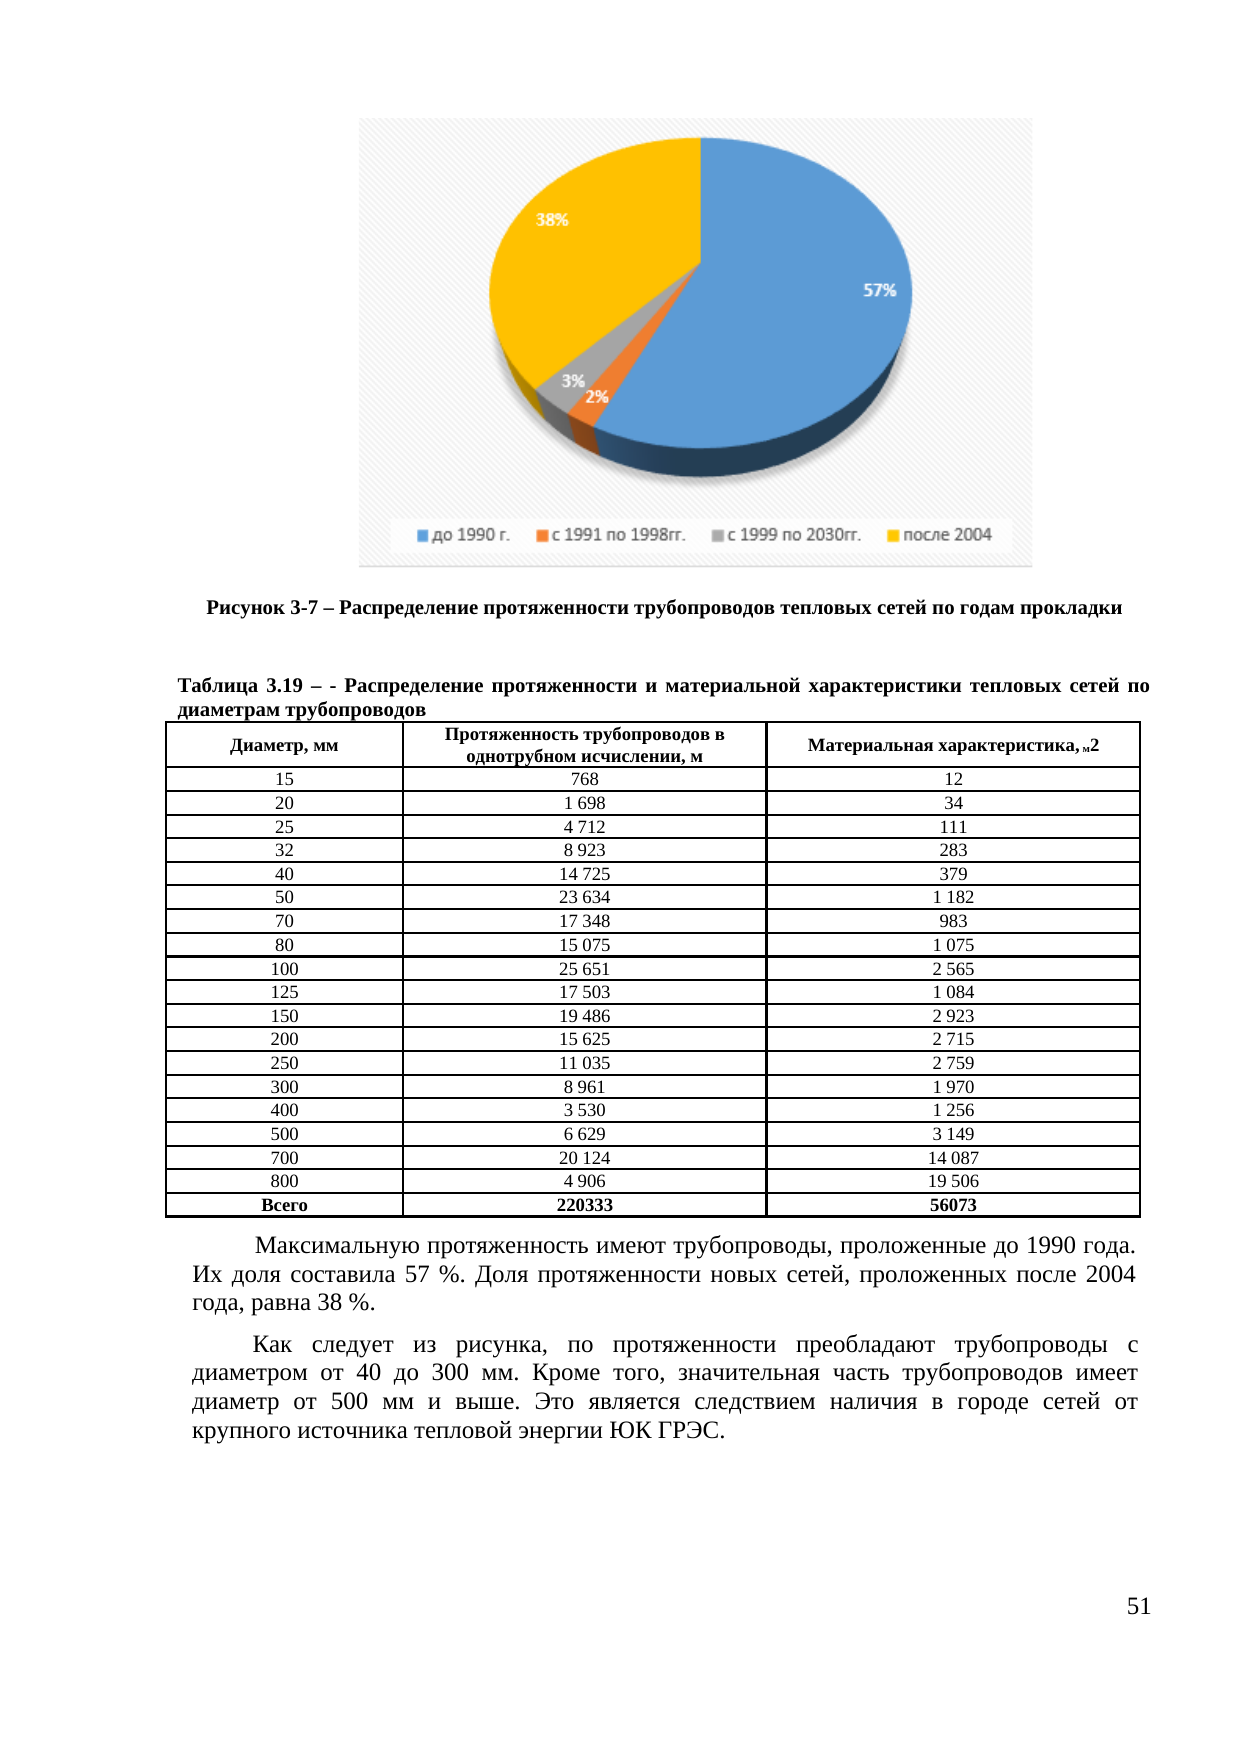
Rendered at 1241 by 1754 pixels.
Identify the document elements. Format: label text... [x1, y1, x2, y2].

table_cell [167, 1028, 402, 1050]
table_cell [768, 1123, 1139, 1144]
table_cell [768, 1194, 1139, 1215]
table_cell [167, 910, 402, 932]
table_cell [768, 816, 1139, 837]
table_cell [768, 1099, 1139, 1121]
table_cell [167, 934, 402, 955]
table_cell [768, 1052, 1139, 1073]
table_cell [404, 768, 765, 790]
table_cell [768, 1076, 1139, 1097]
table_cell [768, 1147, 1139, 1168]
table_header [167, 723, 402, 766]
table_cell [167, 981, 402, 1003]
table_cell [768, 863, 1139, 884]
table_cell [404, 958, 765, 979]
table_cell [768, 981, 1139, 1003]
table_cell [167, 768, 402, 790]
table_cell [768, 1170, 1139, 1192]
text Максимальную протяженность имеют трубопроводы, проложенные до 1990 года. Их доля составила 57 %. Доля протяженности новых сетей, проложенных после 2004 года, равна 38 %. [192, 1230, 1137, 1316]
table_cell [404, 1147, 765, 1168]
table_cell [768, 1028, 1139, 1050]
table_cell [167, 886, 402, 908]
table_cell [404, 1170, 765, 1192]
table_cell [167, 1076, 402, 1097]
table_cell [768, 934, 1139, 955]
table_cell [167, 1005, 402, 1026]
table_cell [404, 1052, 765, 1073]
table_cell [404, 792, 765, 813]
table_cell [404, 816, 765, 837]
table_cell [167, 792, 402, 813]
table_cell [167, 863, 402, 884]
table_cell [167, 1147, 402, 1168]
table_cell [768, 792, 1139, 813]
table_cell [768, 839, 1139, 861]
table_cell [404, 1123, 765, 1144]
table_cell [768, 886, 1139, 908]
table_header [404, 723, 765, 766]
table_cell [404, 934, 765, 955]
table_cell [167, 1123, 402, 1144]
text Как следует из рисунка, по протяженности преобладают трубопроводы с диаметром от 40 до 300 мм. Кроме того, значительная часть трубопроводов имеет диаметр от 500 мм и выше. Это является следствием наличия в городе сетей от крупного источника тепловой энергии ЮК ГРЭС. [192, 1329, 1139, 1444]
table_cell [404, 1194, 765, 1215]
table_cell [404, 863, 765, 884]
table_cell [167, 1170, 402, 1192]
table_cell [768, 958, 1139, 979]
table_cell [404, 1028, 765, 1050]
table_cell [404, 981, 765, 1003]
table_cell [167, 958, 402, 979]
picture [358, 118, 1033, 569]
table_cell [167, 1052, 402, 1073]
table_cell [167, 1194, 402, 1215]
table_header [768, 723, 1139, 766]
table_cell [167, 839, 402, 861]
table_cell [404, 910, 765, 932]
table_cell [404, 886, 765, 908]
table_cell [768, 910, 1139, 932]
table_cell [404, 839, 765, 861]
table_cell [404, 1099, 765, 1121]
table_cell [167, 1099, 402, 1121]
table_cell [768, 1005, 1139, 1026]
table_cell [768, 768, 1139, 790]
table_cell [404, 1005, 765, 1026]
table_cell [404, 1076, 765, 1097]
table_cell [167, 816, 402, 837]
